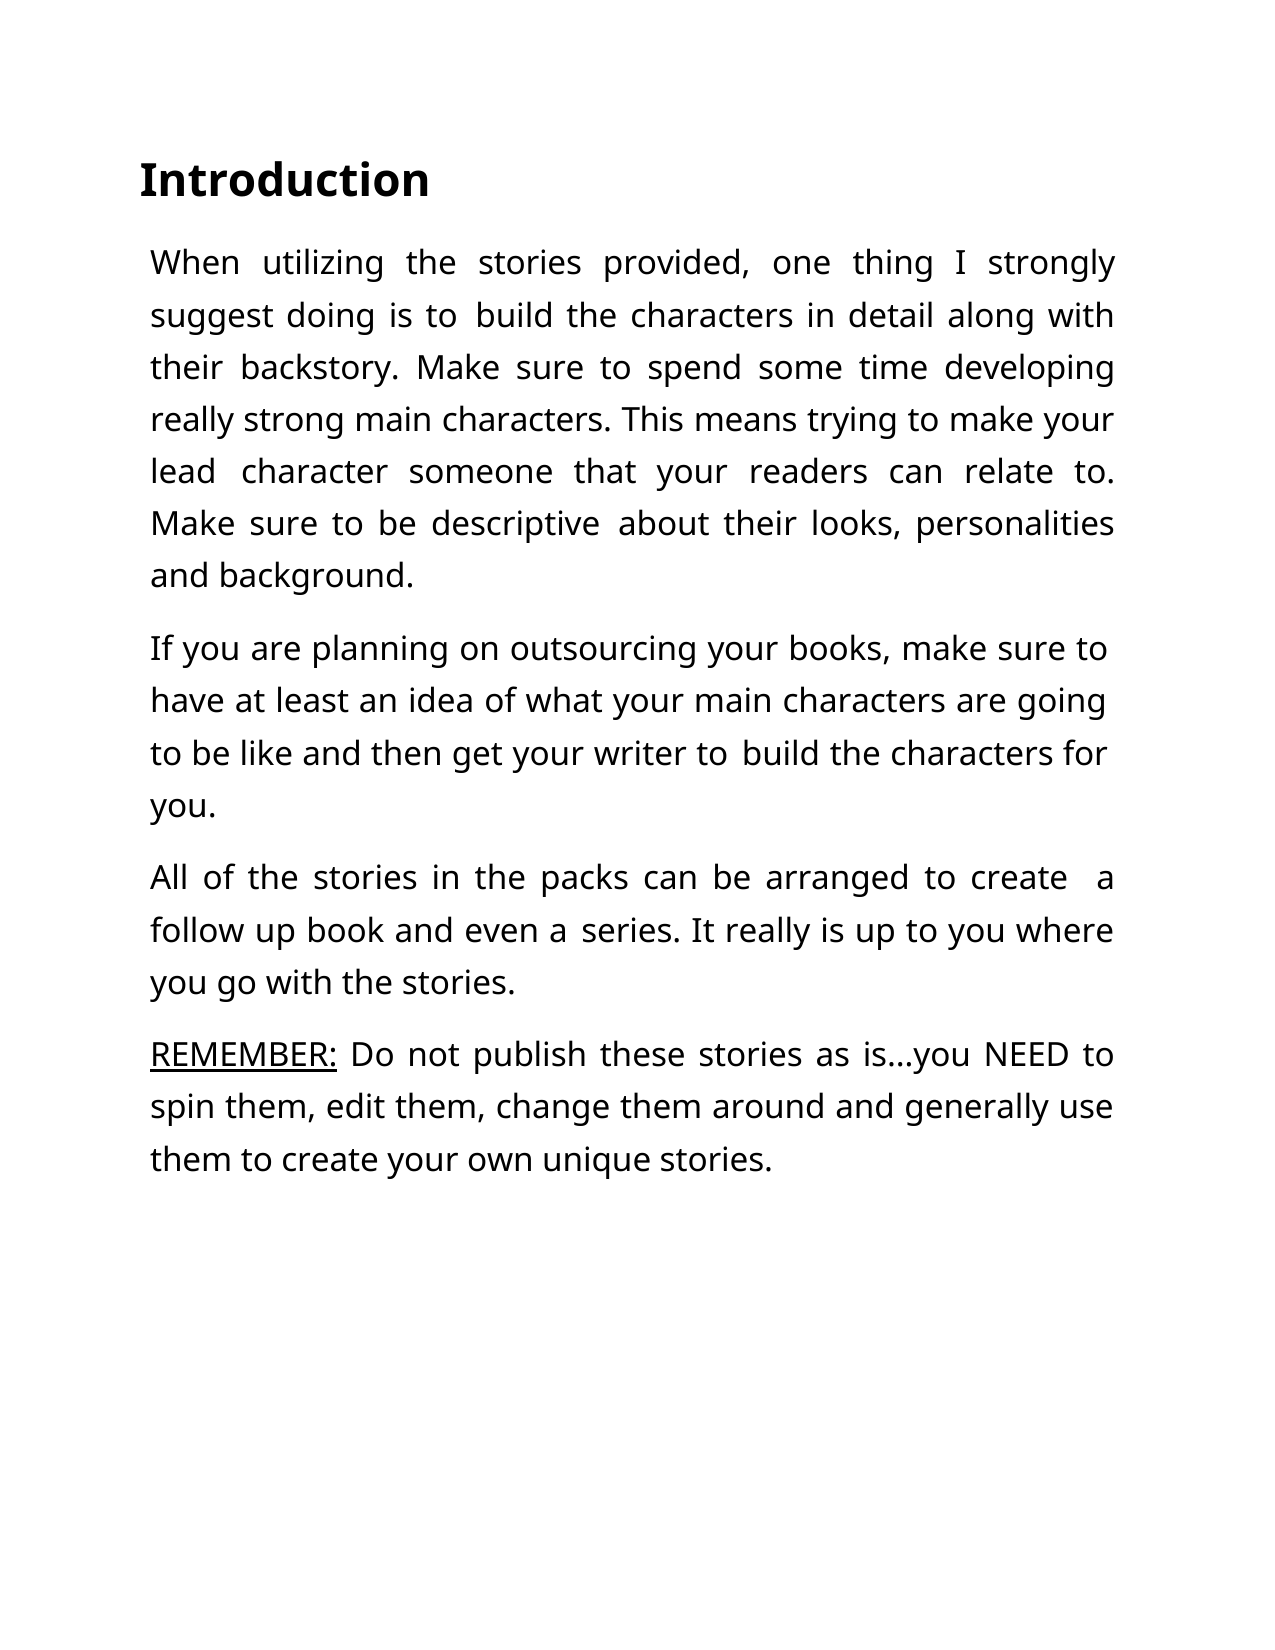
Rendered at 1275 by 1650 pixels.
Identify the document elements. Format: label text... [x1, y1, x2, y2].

text If you are planning on outsourcing your books, make sure to have at least an idea of what your main characters are going to be like and then get your writer to build the characters for you. [150, 625, 1108, 827]
text When utilizing the stories provided, one thing I strongly suggest doing is to build the characters in detail along with their backstory. Make sure to spend some time developing really strong main characters. This means trying to make your lead character someone that your readers can relate to. Make sure to be descriptive about their looks, personalities and background. [150, 239, 1115, 598]
text REMEMBER: Do not publish these stories as is…you NEED to spin them, edit them, change them around and generally use them to create your own unique stories. [150, 1031, 1115, 1181]
text Introduction [139, 148, 1131, 210]
text All of the stories in the packs can be arranged to create a follow up book and even a series. It really is up to you where you go with the stories. [150, 854, 1115, 1004]
